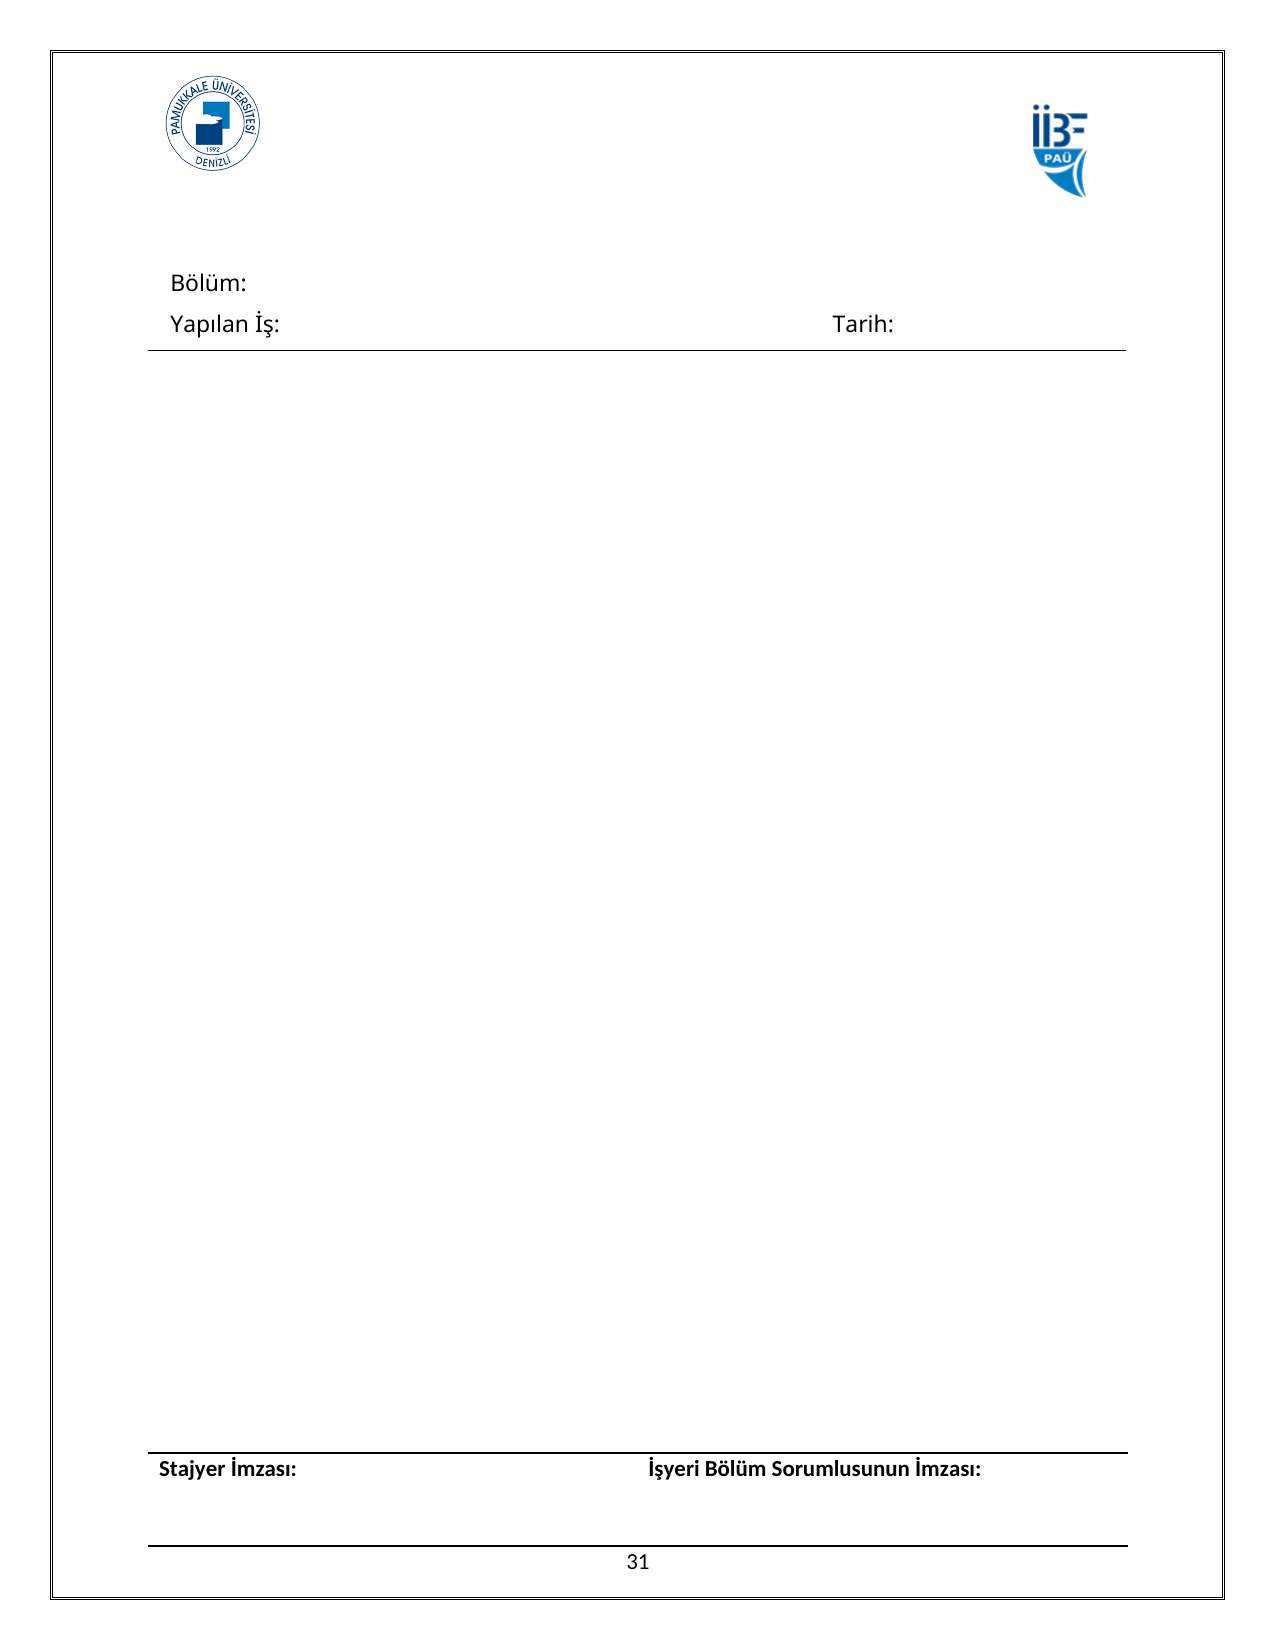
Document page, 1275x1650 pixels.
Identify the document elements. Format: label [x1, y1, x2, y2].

picture [1022, 88, 1101, 216]
picture [164, 75, 261, 172]
